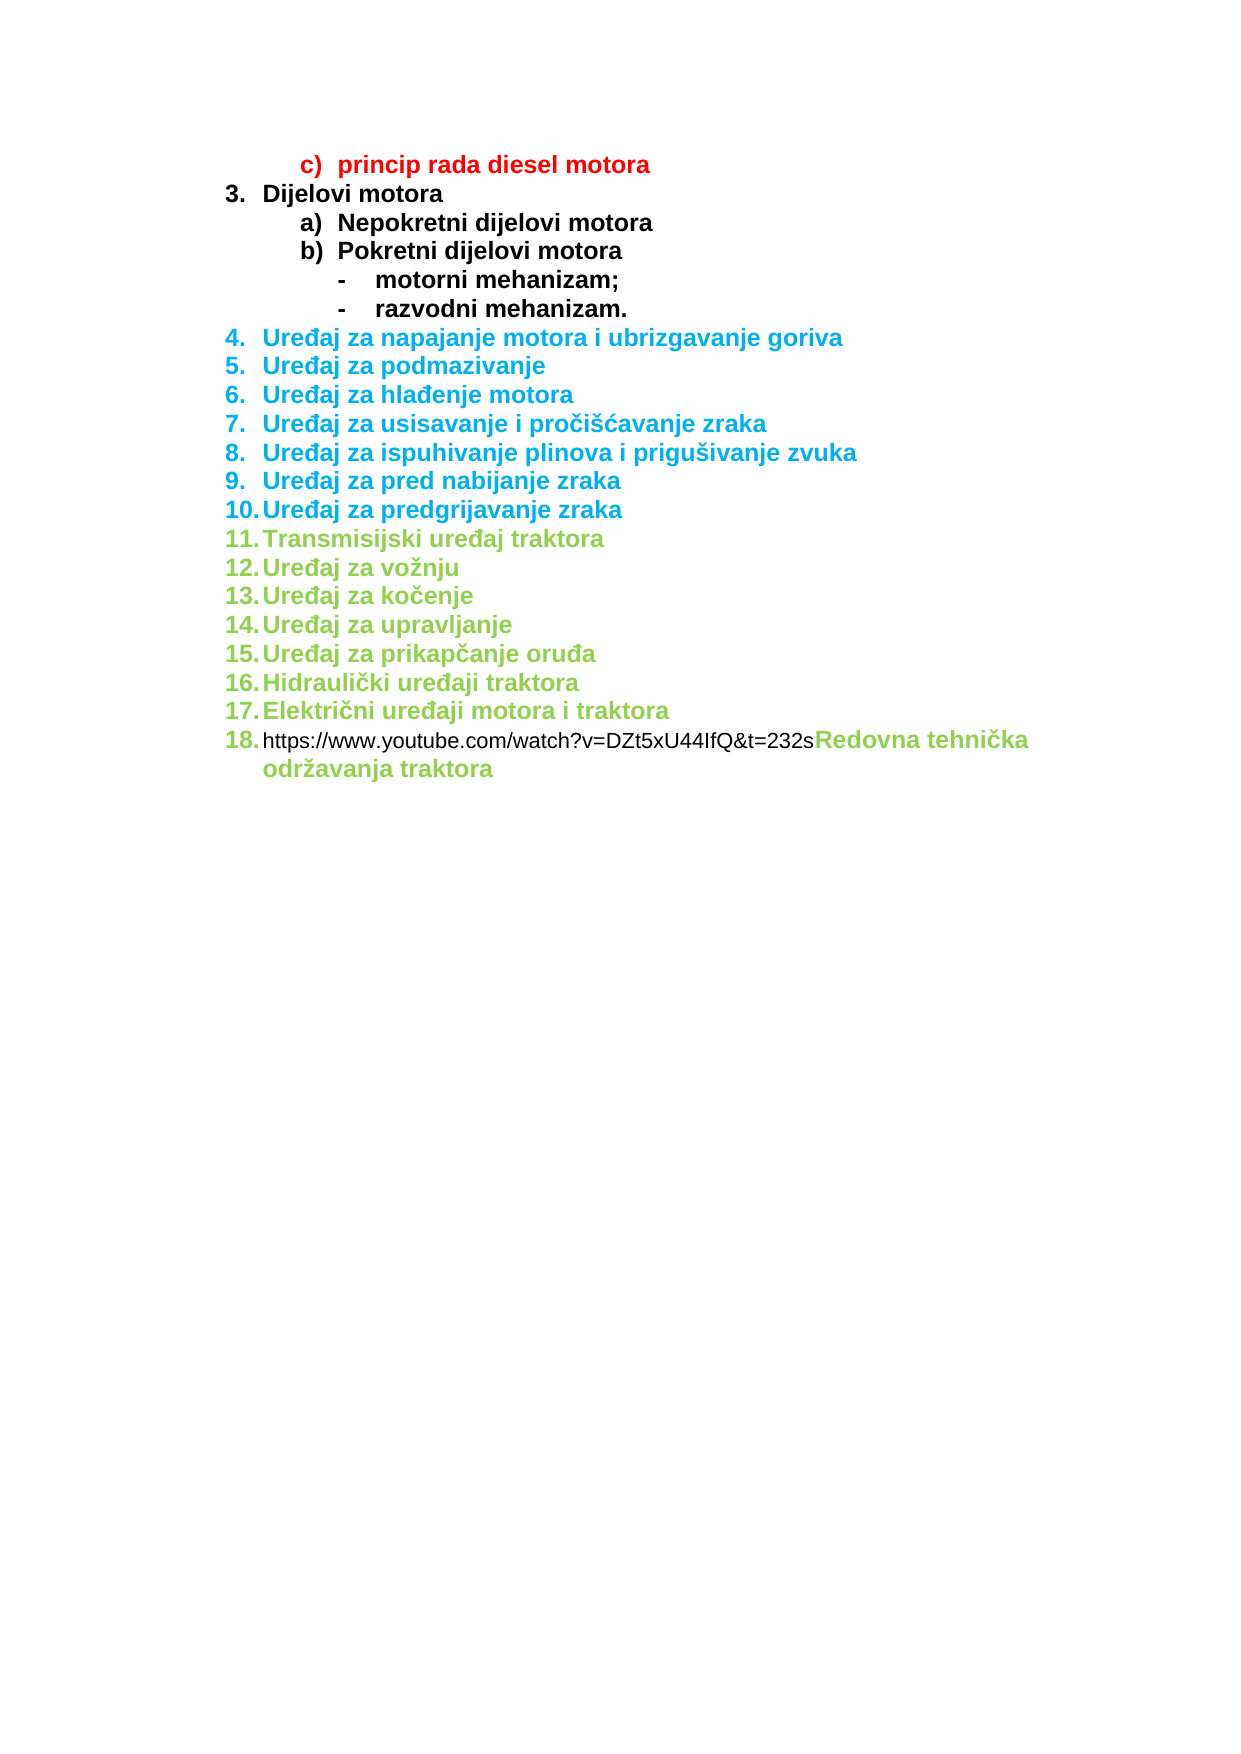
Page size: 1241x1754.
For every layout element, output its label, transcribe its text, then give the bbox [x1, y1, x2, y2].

list Uređaj za podmazivanje [225, 351, 1090, 380]
list Uređaj za predgrijavanje zraka [225, 495, 1090, 524]
list motorni mehanizam; [337, 265, 1090, 294]
list Uređaj za vožnju [225, 552, 1090, 581]
list https://www.youtube.com/watch?v=DZt5xU44IfQ&t=232sRedovna tehnička održavanja traktora [225, 725, 1090, 782]
list Uređaj za upravljanje [225, 610, 1090, 639]
list razvodni mehanizam. [337, 294, 1090, 322]
list Hidraulički uređaji traktora [225, 667, 1090, 696]
list Uređaj za prikapčanje oruđa [225, 639, 1090, 667]
list Pokretni dijelovi motora [300, 236, 1090, 265]
list Uređaj za napajanje motora i ubrizgavanje goriva [225, 322, 1090, 351]
list princip rada diesel motora [300, 150, 1090, 179]
list Uređaj za kočenje [225, 581, 1090, 610]
list Uređaj za hlađenje motora [225, 380, 1090, 409]
list Dijelovi motora [225, 179, 1090, 207]
list Nepokretni dijelovi motora [300, 207, 1090, 236]
list Uređaj za ispuhivanje plinova i prigušivanje zvuka [225, 437, 1090, 466]
list Uređaj za pred nabijanje zraka [225, 466, 1090, 495]
list Električni uređaji motora i traktora [225, 696, 1090, 725]
list Uređaj za usisavanje i pročišćavanje zraka [225, 409, 1090, 437]
list Transmisijski uređaj traktora [225, 524, 1090, 552]
